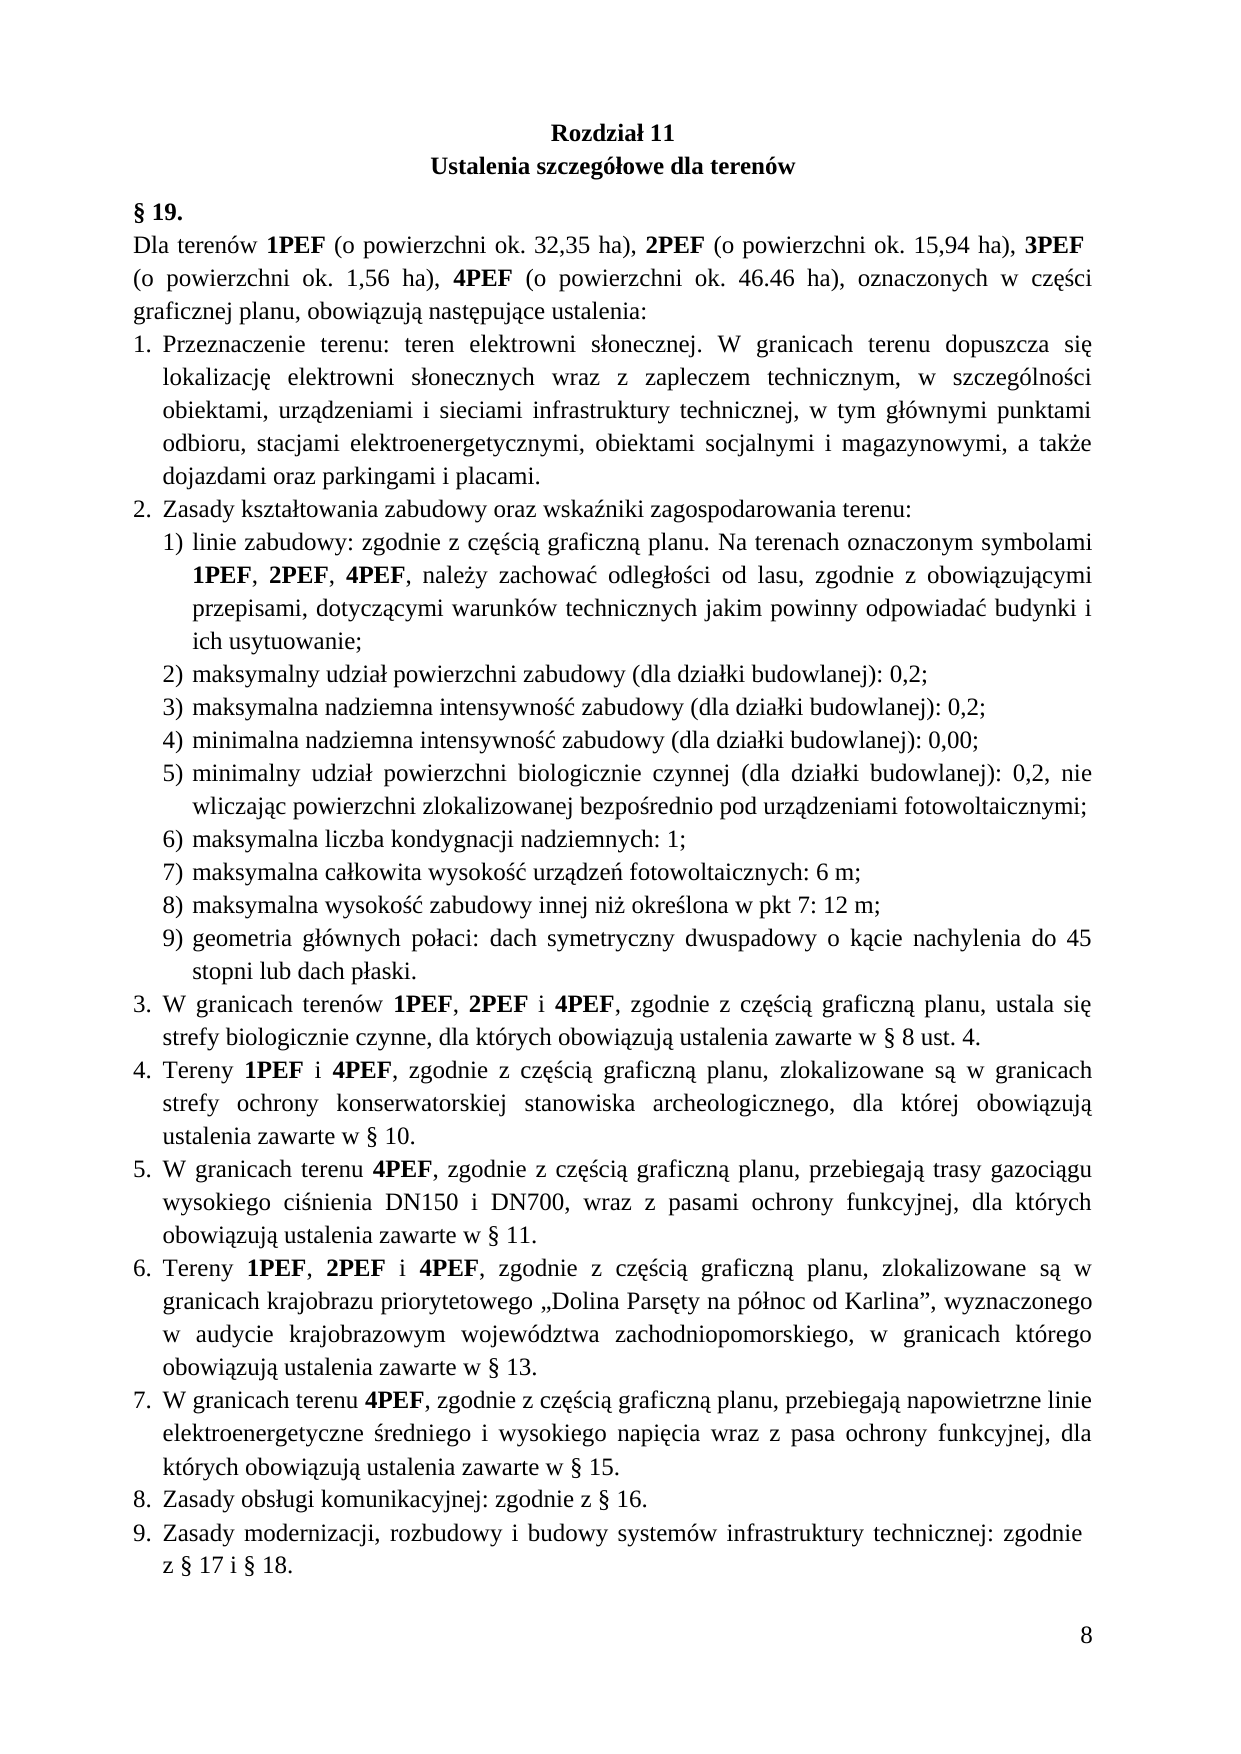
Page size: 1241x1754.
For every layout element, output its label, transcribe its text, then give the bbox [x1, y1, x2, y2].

subtitle Ustalenia szczegółowe dla terenów [133, 151, 1093, 180]
list maksymalny udział powierzchni zabudowy (dla działki budowlanej): 0,2; [162, 659, 1093, 688]
list linie zabudowy: zgodnie z częścią graficzną planu. Na terenach oznaczonym symbolami 1PEF, 2PEF, 4PEF, należy zachować odległości od lasu, zgodnie z obowiązującymi przepisami, dotyczącymi warunków technicznych jakim powinny odpowiadać budynki i ich usytuowanie; [162, 527, 1093, 655]
list Tereny 1PEF i 4PEF, zgodnie z częścią graficzną planu, zlokalizowane są w granicach strefy ochrony konserwatorskiej stanowiska archeologicznego, dla której obowiązują ustalenia zawarte w § 10. [133, 1055, 1093, 1150]
list W granicach terenu 4PEF, zgodnie z częścią graficzną planu, przebiegają trasy gazociągu wysokiego ciśnienia DN150 i DN700, wraz z pasami ochrony funkcyjnej, dla których obowiązują ustalenia zawarte w § 11. [133, 1154, 1093, 1249]
subtitle Rozdział 11 [133, 118, 1093, 147]
list Zasady obsługi komunikacyjnej: zgodnie z § 16. [133, 1484, 1093, 1513]
list minimalna nadziemna intensywność zabudowy (dla działki budowlanej): 0,00; [162, 725, 1093, 754]
list W granicach terenu 4PEF, zgodnie z częścią graficzną planu, przebiegają napowietrzne linie elektroenergetyczne średniego i wysokiego napięcia wraz z pasa ochrony funkcyjnej, dla których obowiązują ustalenia zawarte w § 15. [133, 1386, 1093, 1480]
list maksymalna liczba kondygnacji nadziemnych: 1; [162, 824, 1093, 853]
list Tereny 1PEF, 2PEF i 4PEF, zgodnie z częścią graficzną planu, zlokalizowane są w granicach krajobrazu priorytetowego „Dolina Parsęty na północ od Karlina”, wyznaczonego w audycie krajobrazowym województwa zachodniopomorskiego, w granicach którego obowiązują ustalenia zawarte w § 13. [133, 1253, 1093, 1381]
list Zasady modernizacji, rozbudowy i budowy systemów infrastruktury technicznej: zgodnie z § 17 i § 18. [133, 1518, 1093, 1579]
list maksymalna całkowita wysokość urządzeń fotowoltaicznych: 6 m; [162, 857, 1093, 886]
list geometria głównych połaci: dach symetryczny dwuspadowy o kącie nachylenia do 45 stopni lub dach płaski. [162, 923, 1093, 985]
list maksymalna nadziemna intensywność zabudowy (dla działki budowlanej): 0,2; [162, 692, 1093, 721]
list maksymalna wysokość zabudowy innej niż określona w pkt 7: 12 m; [162, 890, 1093, 919]
list minimalny udział powierzchni biologicznie czynnej (dla działki budowlanej): 0,2, nie wliczając powierzchni zlokalizowanej bezpośrednio pod urządzeniami fotowoltaicznymi; [162, 758, 1093, 820]
list Zasady kształtowania zabudowy oraz wskaźniki zagospodarowania terenu: [133, 494, 1093, 523]
list Przeznaczenie terenu: teren elektrowni słonecznej. W granicach terenu dopuszcza się lokalizację elektrowni słonecznych wraz z zapleczem technicznym, w szczególności obiektami, urządzeniami i sieciami infrastruktury technicznej, w tym głównymi punktami odbioru, stacjami elektroenergetycznymi, obiektami socjalnymi i magazynowymi, a także dojazdami oraz parkingami i placami. [133, 329, 1093, 490]
list W granicach terenów 1PEF, 2PEF i 4PEF, zgodnie z częścią graficzną planu, ustala się strefy biologicznie czynne, dla których obowiązują ustalenia zawarte w § 8 ust. 4. [133, 989, 1093, 1051]
text Dla terenów 1PEF (o powierzchni ok. 32,35 ha), 2PEF (o powierzchni ok. 15,94 ha), 3PEF (o powierzchni ok. 1,56 ha), 4PEF (o powierzchni ok. 46.46 ha), oznaczonych w części graficznej planu, obowiązują następujące ustalenia: [133, 230, 1093, 324]
